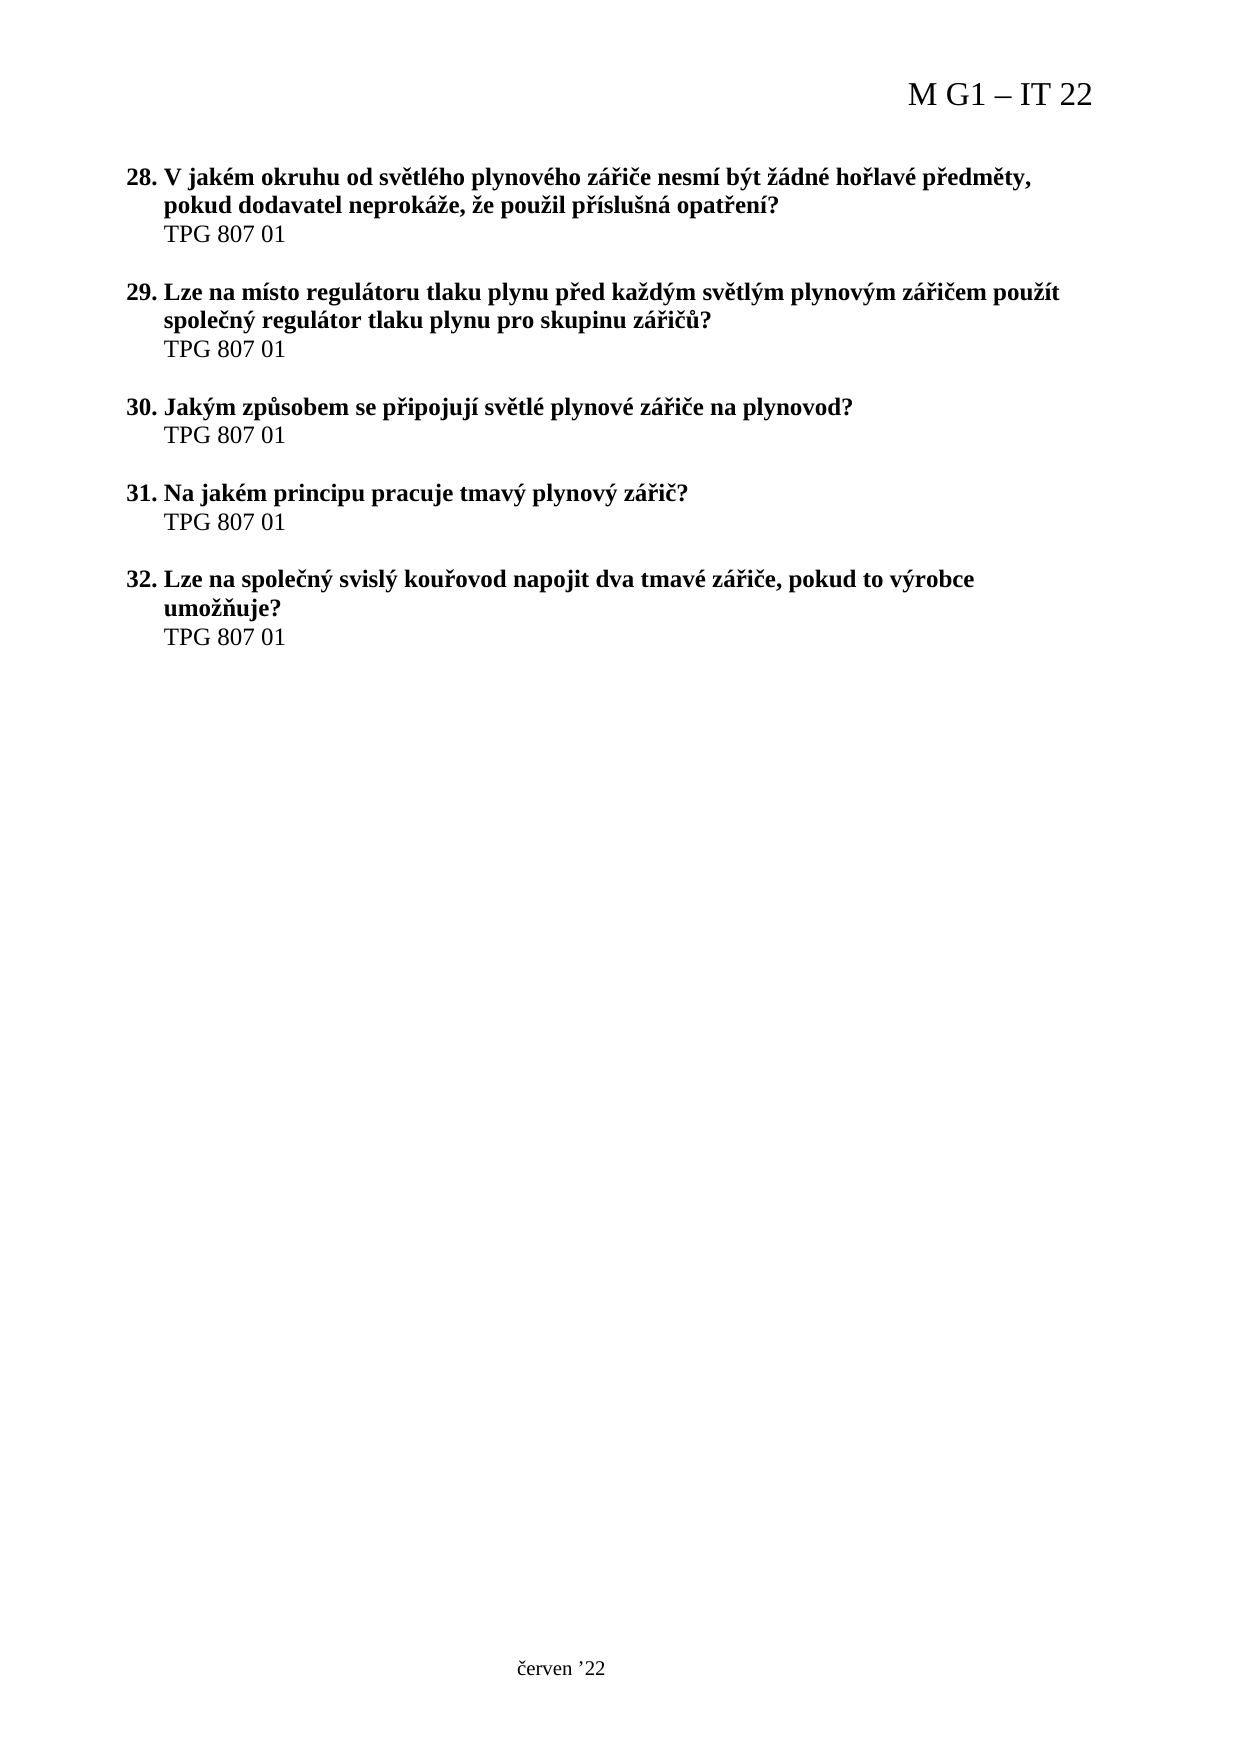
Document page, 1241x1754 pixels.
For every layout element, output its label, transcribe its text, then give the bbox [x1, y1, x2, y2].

list TPG 807 01 [164, 334, 1093, 363]
subtitle Jakým způsobem se připojují světlé plynové zářiče na plynovod? [126, 392, 1093, 420]
subtitle Lze na místo regulátoru tlaku plynu před každým světlým plynovým zářičem použít společný regulátor tlaku plynu pro skupinu zářičů? [126, 277, 1093, 334]
list TPG 807 01 [164, 219, 1093, 248]
list TPG 807 01 [164, 507, 1093, 535]
subtitle V jakém okruhu od světlého plynového zářiče nesmí být žádné hořlavé předměty, pokud dodavatel neprokáže, že použil příslušná opatření? [126, 162, 1093, 219]
list TPG 807 01 [164, 622, 1093, 650]
list Na jakém principu pracuje tmavý plynový zářič? [126, 478, 1093, 507]
list TPG 807 01 [164, 420, 1093, 449]
subtitle Lze na společný svislý kouřovod napojit dva tmavé zářiče, pokud to výrobce umožňuje? [126, 564, 1093, 622]
